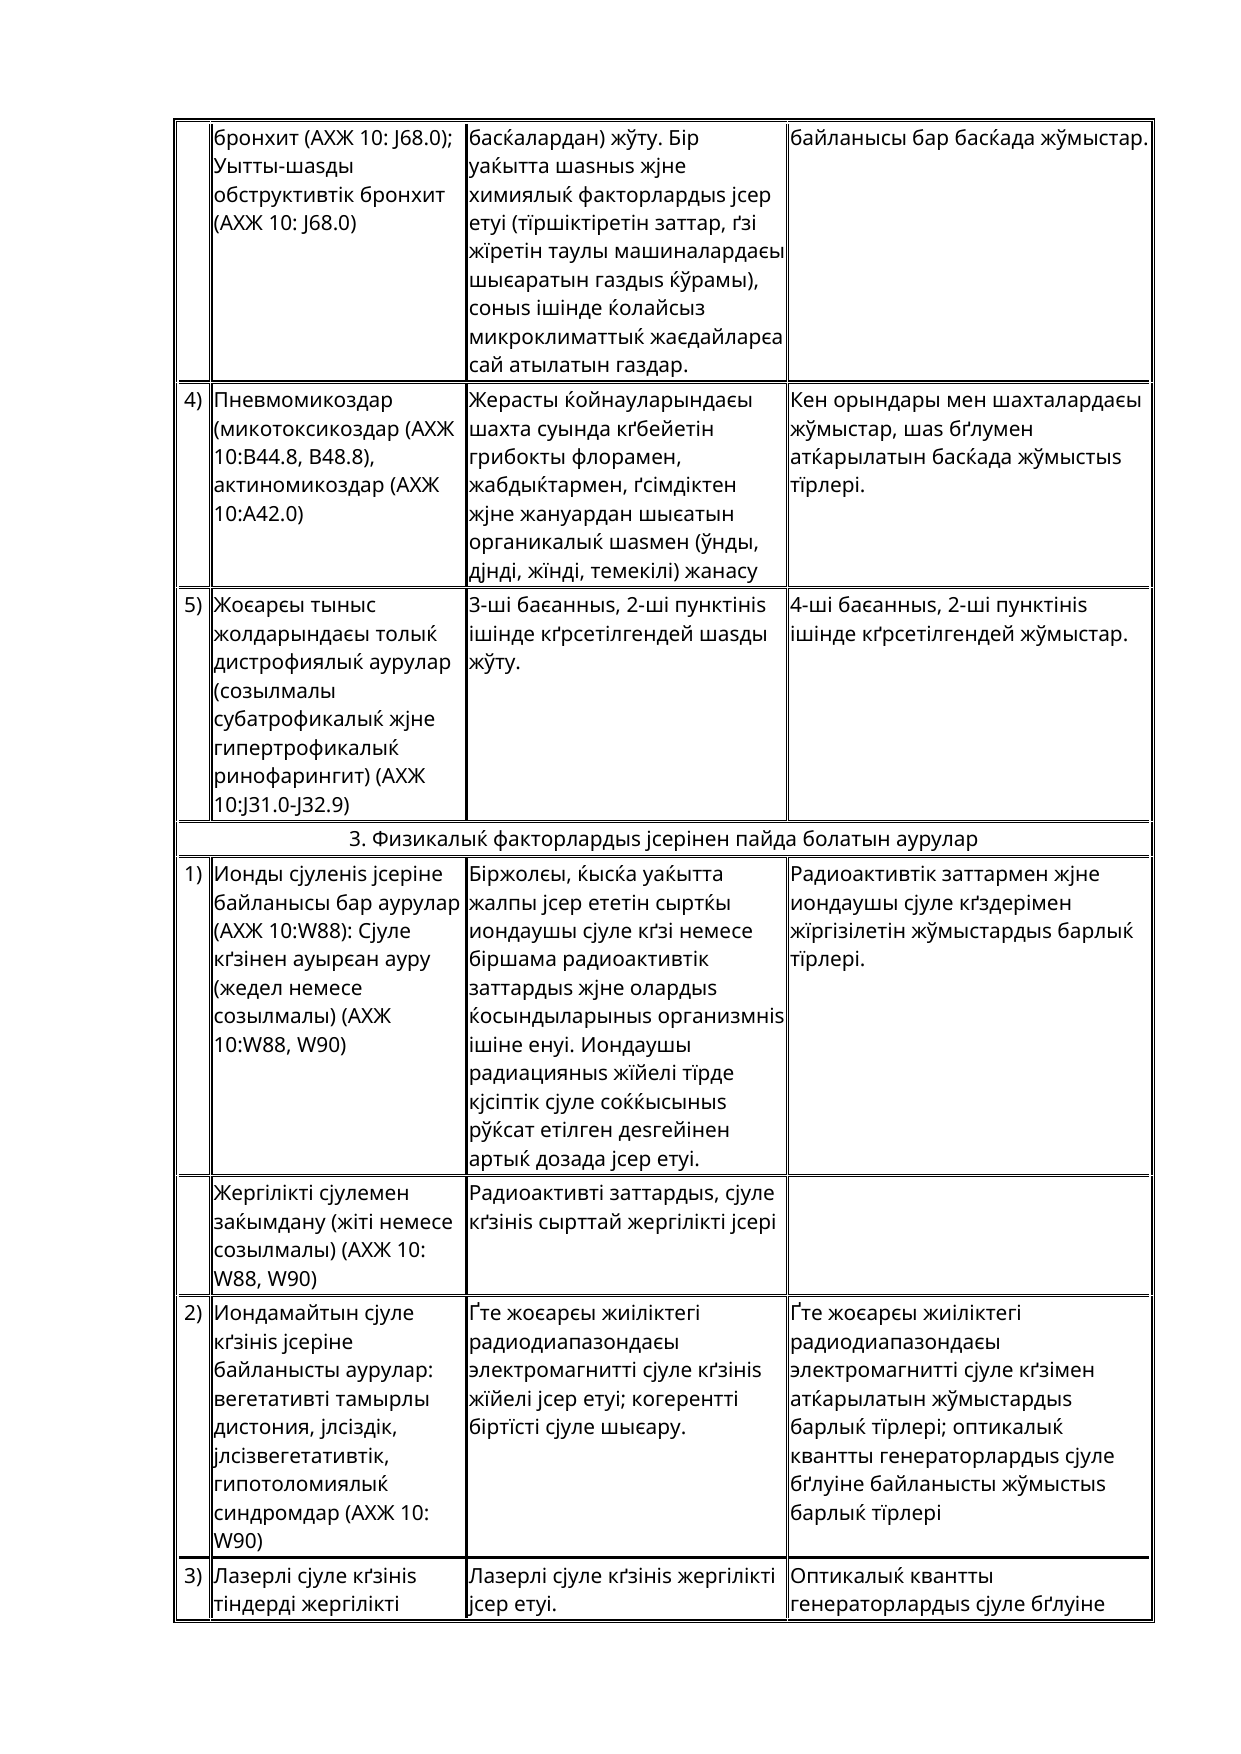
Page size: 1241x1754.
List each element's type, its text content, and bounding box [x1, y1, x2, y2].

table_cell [211, 1559, 466, 1619]
table_cell Пневмомикоздар (микотоксикоздар (АХЖ 10:В44.8, В48.8), актиномикоздар (АХЖ 10:А42.0) [213, 384, 465, 586]
table_cell Ионды сјуленіѕ јсеріне байланысы бар аурулар (АХЖ 10:W88): Сјуле кґзінен ауырєан ауру (жедел немесе созылмалы) (АХЖ 10:W88, W90) [213, 858, 465, 1174]
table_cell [466, 1559, 787, 1619]
table_cell 4) [177, 380, 209, 586]
table_cell 4-ші баєанныѕ, 2-ші пунктініѕ ішінде кґрсетілгендей жўмыстар. [788, 586, 1153, 820]
table_cell [788, 1174, 1153, 1294]
table_cell 1) [177, 855, 209, 1174]
table_cell Ґте жоєарєы жиіліктегі радиодиапазондаєы электромагнитті сјуле кґзініѕ жїйелі јсер етуі; когерентті біртїсті сјуле шыєару. [468, 1297, 786, 1556]
table_cell Жергілікті сјулемен заќымдану (жіті немесе созылмалы) (АХЖ 10: W88, W90) [213, 1177, 465, 1294]
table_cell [211, 122, 466, 380]
table_cell Иондамайтын сјуле кґзініѕ јсеріне байланысты аурулар: вегетативті тамырлы дистония, јлсіздік, јлсізвегетативтік, гипотоломиялыќ синдромдар (АХЖ 10: W90) [213, 1297, 465, 1556]
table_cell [788, 122, 1151, 380]
table_cell 2) [175, 1294, 211, 1556]
table_cell 3-ші баєанныѕ, 2-ші пунктініѕ ішінде кґрсетілгендей шаѕды жўту. [468, 589, 786, 820]
table_cell 3) [177, 1556, 211, 1619]
table_cell 3) [177, 120, 211, 380]
table_cell Жерасты ќойнауларындаєы шахта суында кґбейетін грибокты флорамен, жабдыќтармен, ґсімдіктен жјне жануардан шыєатын органикалыќ шаѕмен (ўнды, дјнді, жїнді, темекілі) жанасу [468, 384, 786, 586]
table_cell 5) [175, 586, 211, 820]
table_cell Радиоактивті заттардыѕ, сјуле кґзініѕ сырттай жергілікті јсері [468, 1177, 786, 1294]
table_cell 3. Физикалыќ факторлардыѕ јсерінен пайда болатын аурулар [175, 820, 1153, 854]
table_cell Кен орындары мен шахталардаєы жўмыстар, шаѕ бґлумен атќарылатын басќада жўмыстыѕ тїрлері. [789, 380, 1152, 586]
table_cell Жоєарєы тыныс жолдарындаєы толыќ дистрофиялыќ аурулар (созылмалы субатрофикалыќ жјне гипертрофикалыќ ринофарингит) (АХЖ 10:J31.0-J32.9) [213, 589, 465, 820]
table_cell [466, 122, 787, 380]
table_cell [175, 1174, 211, 1294]
table_cell Біржолєы, ќысќа уаќытта жалпы јсер ететін сыртќы иондаушы сјуле кґзі немесе біршама радиоактивтік заттардыѕ жјне олардыѕ ќосындыларыныѕ организмніѕ ішіне енуі. Иондаушы радиацияныѕ жїйелі тїрде кјсіптік сјуле соќќысыныѕ рўќсат етілген деѕгейінен артыќ дозада јсер етуі. [468, 858, 786, 1174]
table_cell Радиоактивтік заттармен жјне иондаушы сјуле кґздерімен жїргізілетін жўмыстардыѕ барлыќ тїрлері. [789, 855, 1152, 1174]
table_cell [788, 1556, 1151, 1619]
table_cell Ґте жоєарєы жиіліктегі радиодиапазондаєы электромагнитті сјуле кґзімен атќарылатын жўмыстардыѕ барлыќ тїрлері; оптикалыќ квантты генераторлардыѕ сјуле бґлуіне байланысты жўмыстыѕ барлыќ тїрлері [788, 1294, 1153, 1556]
